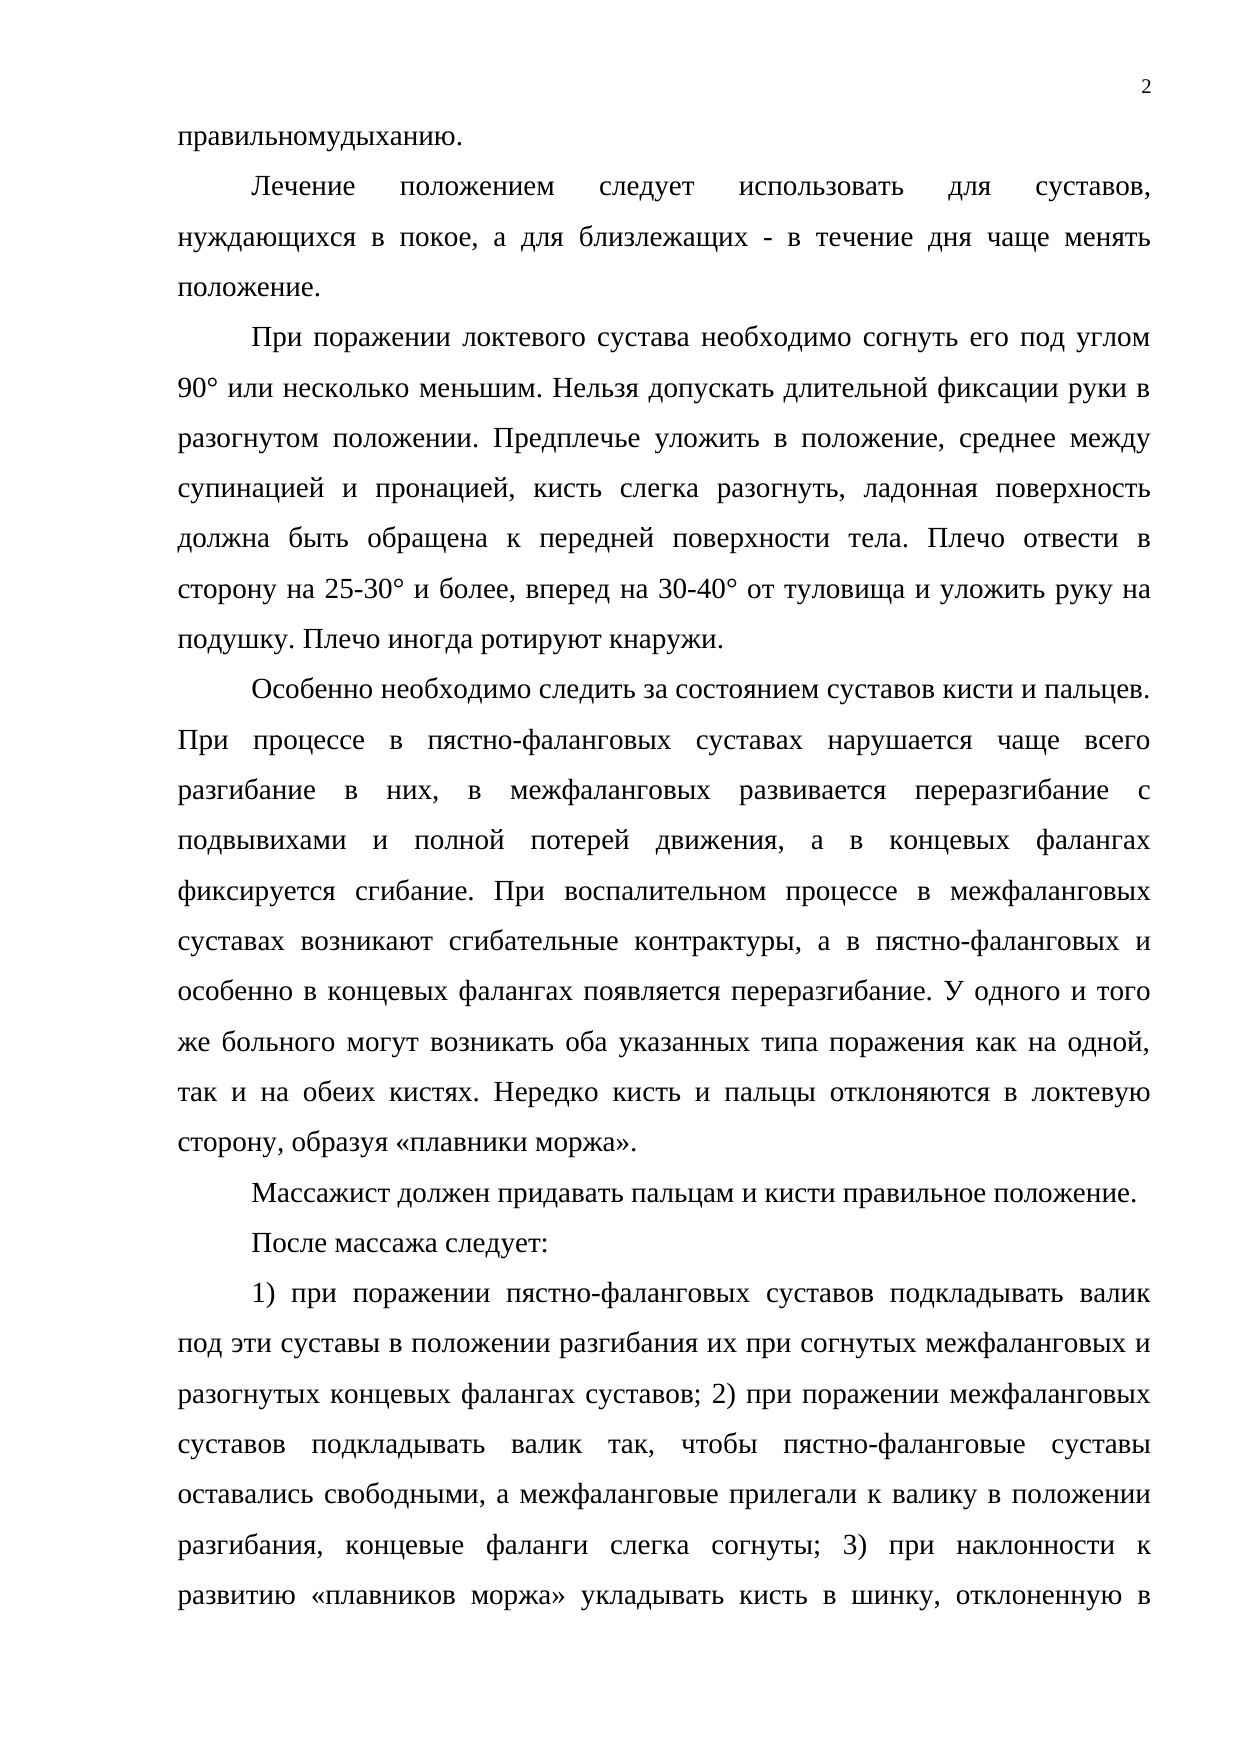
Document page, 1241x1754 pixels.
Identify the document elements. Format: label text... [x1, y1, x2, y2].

text Массажист должен придавать пальцам и кисти правильное положение. [177, 1175, 1152, 1208]
text После массажа следует: [177, 1225, 1152, 1258]
text Лечение положением следует использовать для суставов, нуждающихся в покое, а для близлежащих - в течение дня чаще менять положение. [177, 168, 1152, 303]
text При поражении локтевого сустава необходимо согнуть его под углом 90° или несколько меньшим. Нельзя допускать длительной фиксации руки в разогнутом положении. Предплечье уложить в положение, среднее между супинацией и пронацией, кисть слегка разогнуть, ладонная поверхность должна быть обращена к передней поверхности тела. Плечо отвести в сторону на 25-30° и более, вперед на 30-40° от туловища и уложить руку на подушку. Плечо иногда ротируют кнаружи. [177, 319, 1152, 655]
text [177, 118, 1152, 152]
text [177, 1275, 1152, 1611]
text Особенно необходимо следить за состоянием суставов кисти и пальцев. При процессе в пястно-фаланговых суставах нарушается чаще всего разгибание в них, в межфаланговых развивается переразгибание с подвывихами и полной потерей движения, а в концевых фалангах фиксируется сгибание. При воспалительном процессе в межфаланговых суставах возникают сгибательные контрактуры, а в пястно-фаланговых и особенно в концевых фалангах появляется переразгибание. У одного и того же больного могут возникать оба указанных типа поражения как на одной, так и на обеих кистях. Нередко кисть и пальцы отклоняются в локтевую сторону, образуя «плавники моржа». [177, 672, 1152, 1158]
